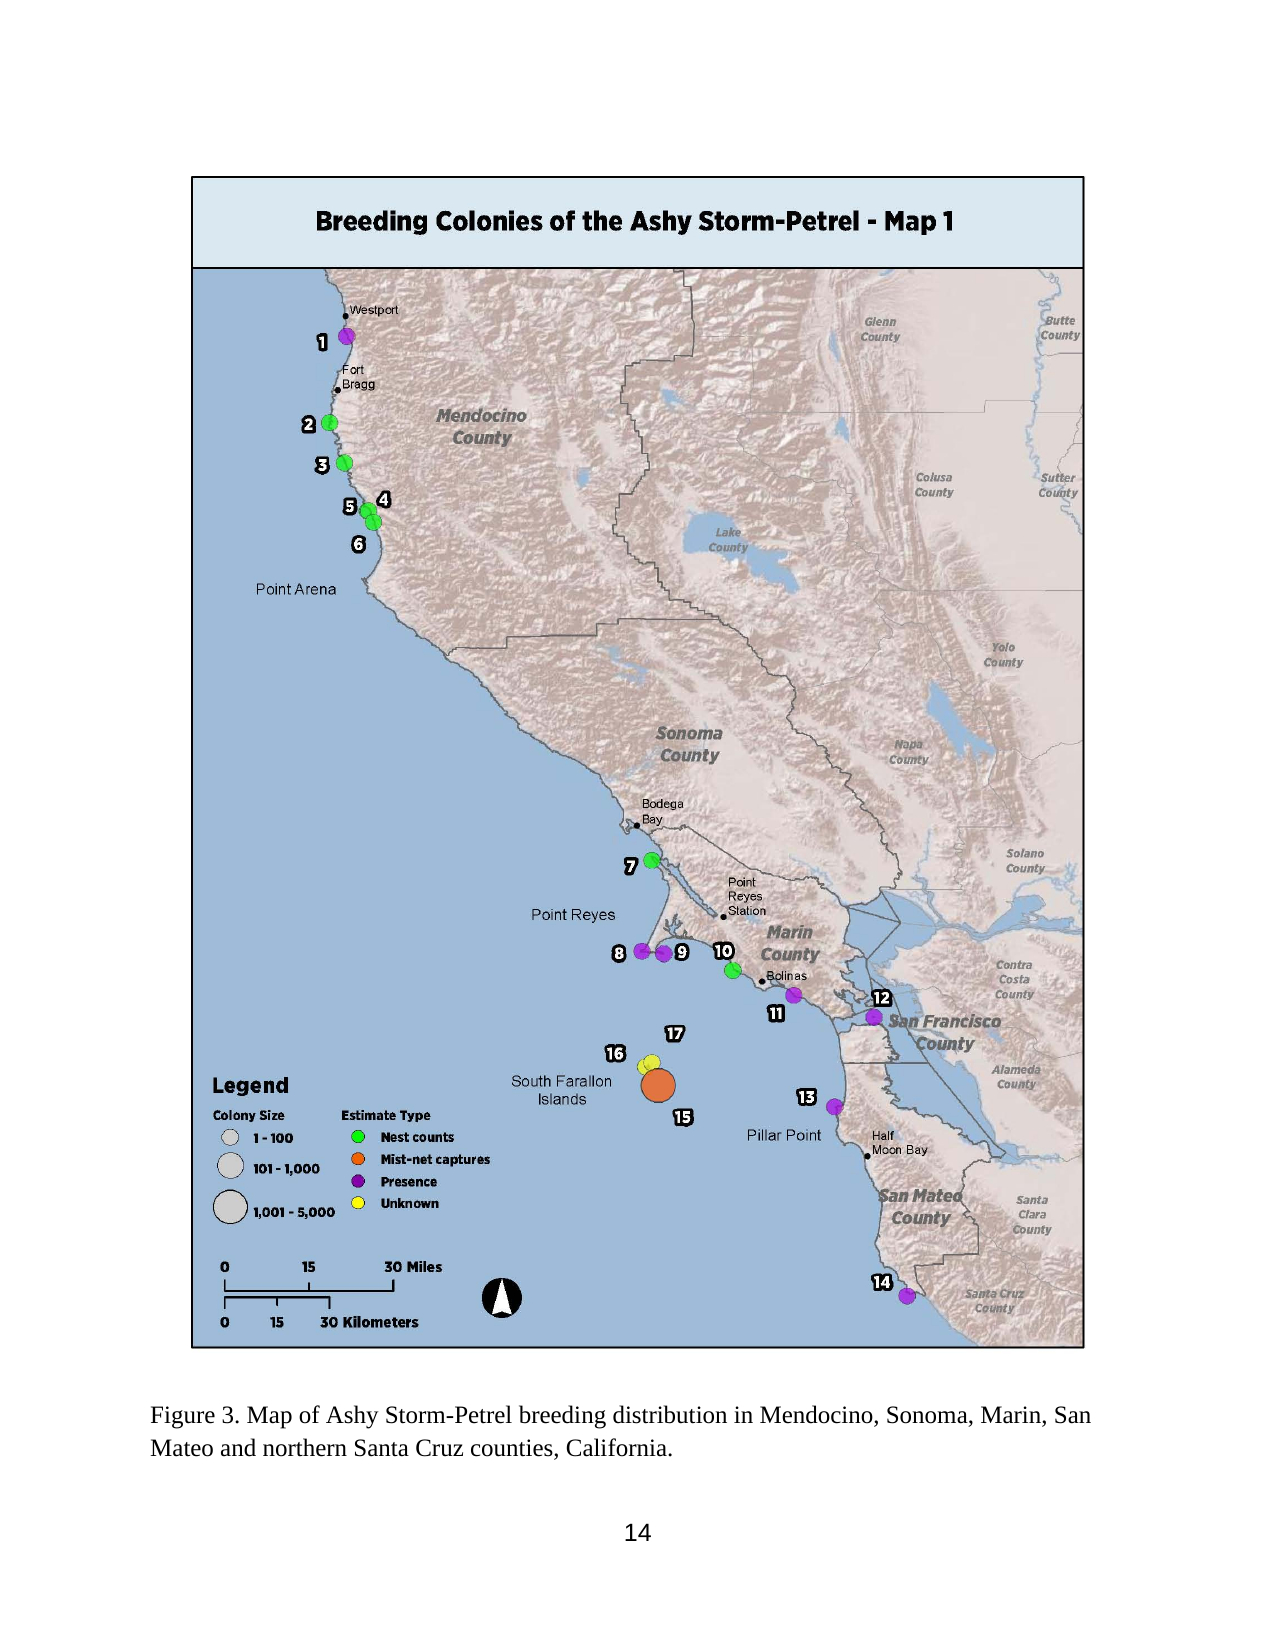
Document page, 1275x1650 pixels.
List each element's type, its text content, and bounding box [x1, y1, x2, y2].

picture [164, 150, 1111, 1375]
text Figure 3. Map of Ashy Storm-Petrel breeding distribution in Mendocino, Sonoma, Marin, San Mateo and northern Santa Cruz counties, California. [150, 1400, 1125, 1462]
